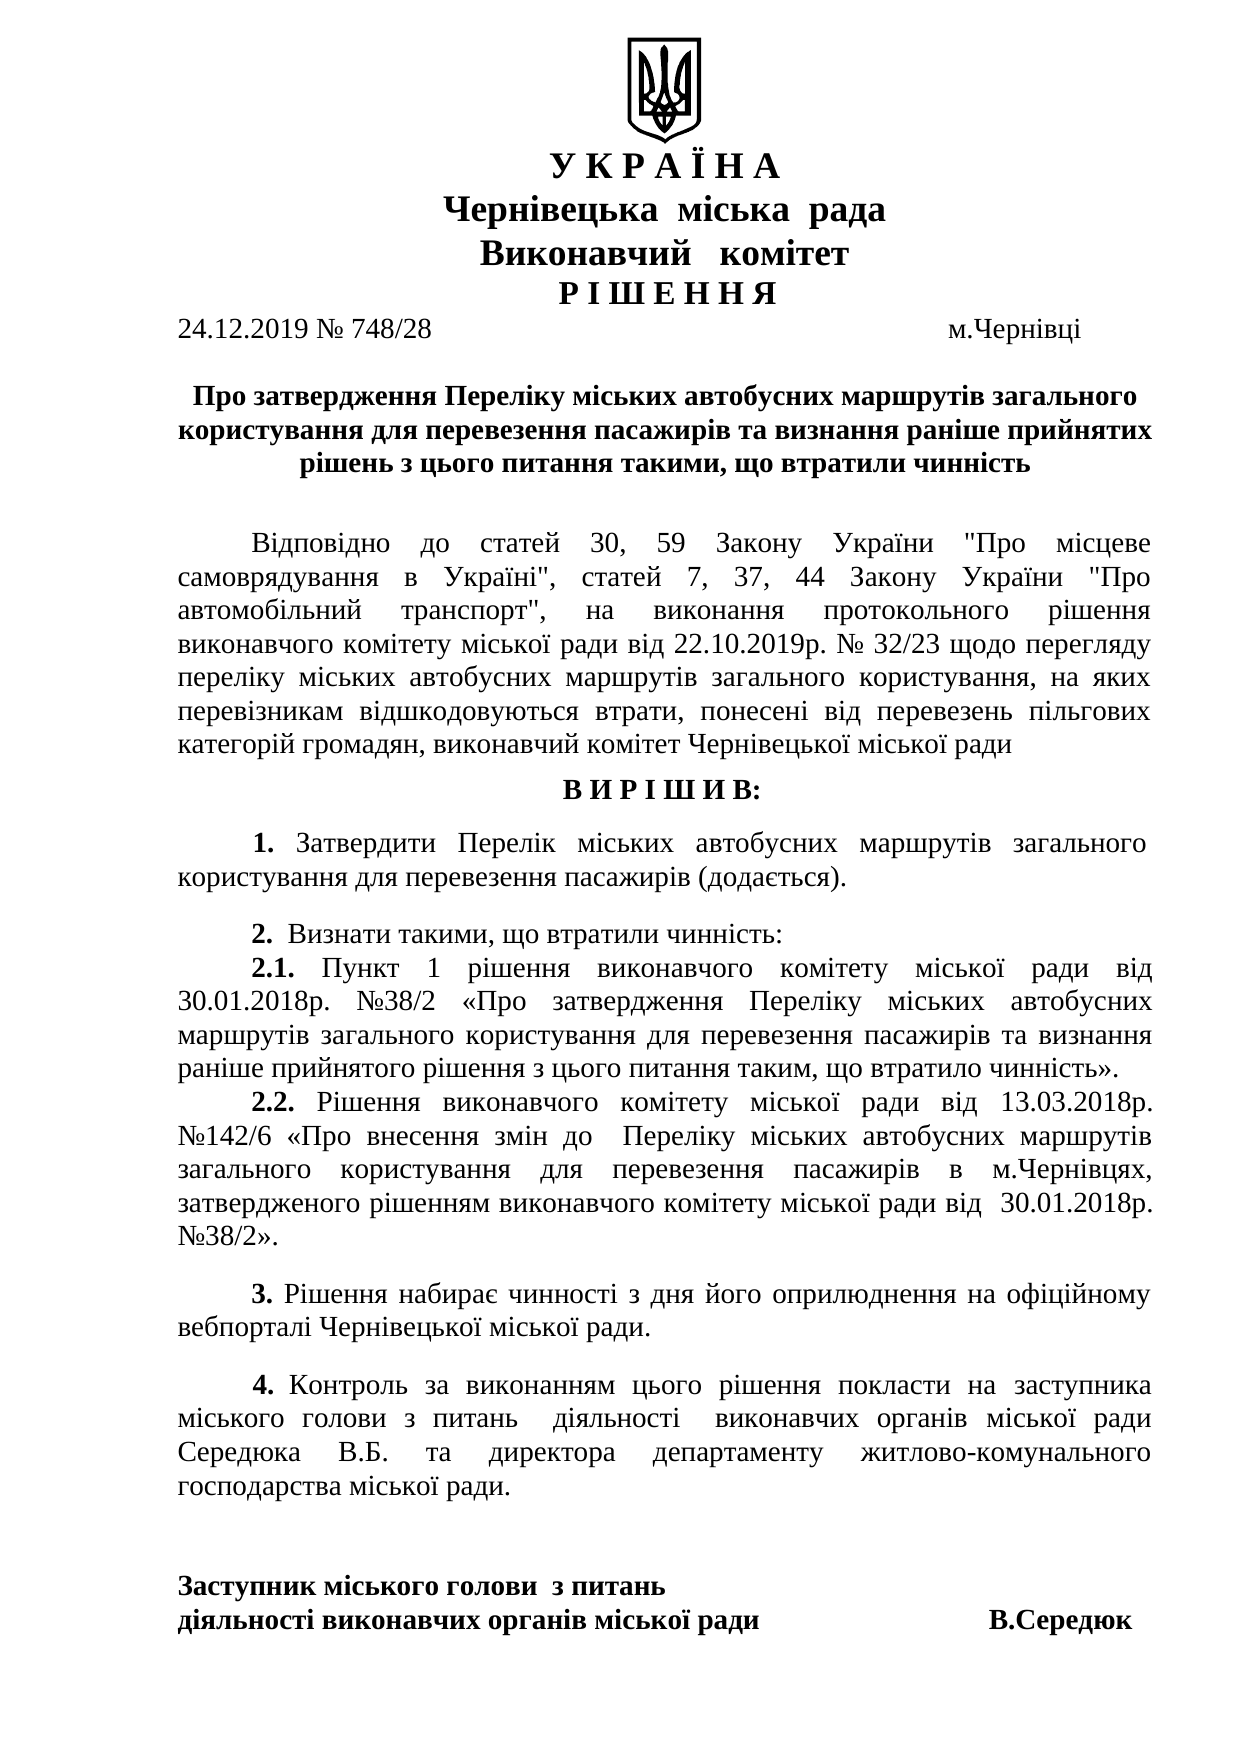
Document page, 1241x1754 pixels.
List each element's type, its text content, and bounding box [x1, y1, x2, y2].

text 4. Контроль за виконанням цього рішення покласти на заступника міського голови з питань діяльності виконавчих органів міської ради Середюка В.Б. та директора департаменту житлово-комунального господарства міської ради. [177, 1367, 1152, 1501]
text Про затвердження Переліку міських автобусних маршрутів загального користування для перевезення пасажирів та визнання раніше прийнятих рішень з цього питання такими, що втратили чинність [177, 378, 1153, 479]
text діяльності виконавчих органів міської ради В.Середюк [177, 1602, 1152, 1635]
text Заступник міського голови з питань [177, 1568, 1152, 1602]
text 2.1. Пункт 1 рішення виконавчого комітету міської ради від 30.01.2018р. №38/2 «Про затвердження Переліку міських автобусних маршрутів загального користування для перевезення пасажирів та визнання раніше прийнятого рішення з цього питання таким, що втратило чинність». [177, 950, 1153, 1084]
text 2.2. Рішення виконавчого комітету міської ради від 13.03.2018р. №142/6 «Про внесення змін до Переліку міських автобусних маршрутів загального користування для перевезення пасажирів в м.Чернівцях, затвердженого рішенням виконавчого комітету міської ради від 30.01.2018р. №38/2». [177, 1084, 1153, 1252]
subtitle У К Р А Ї Н А [177, 144, 1152, 187]
subtitle Р І Ш Е Н Н Я [133, 273, 1152, 311]
text 1. Затвердити Перелік міських автобусних маршрутів загального користування для перевезення пасажирів (додається). [177, 825, 1147, 892]
text Відповідно до статей 30, 59 Закону України "Про місцеве самоврядування в Україні", статей 7, 37, 44 Закону України "Про автомобільний транспорт", на виконання протокольного рішення виконавчого комітету міської ради від 22.10.2019р. № 32/23 щодо перегляду переліку міських автобусних маршрутів загального користування, на яких перевізникам відшкодовуються втрати, понесені від перевезень пільгових категорій громадян, виконавчий комітет Чернівецької міської ради [177, 525, 1152, 760]
text 3. Рішення набирає чинності з дня його оприлюднення на офіційному вебпорталі Чернівецької міської ради. [177, 1276, 1152, 1343]
subtitle Чернівецька міська рада [177, 187, 1152, 230]
text В И Р І Ш И В: [177, 772, 1147, 806]
text 2. Визнати такими, що втратили чинність: [177, 916, 1153, 950]
subtitle Виконавчий комітет [177, 230, 1152, 273]
text 24.12.2019 № 748/28 м.Чернівці [177, 311, 1152, 345]
